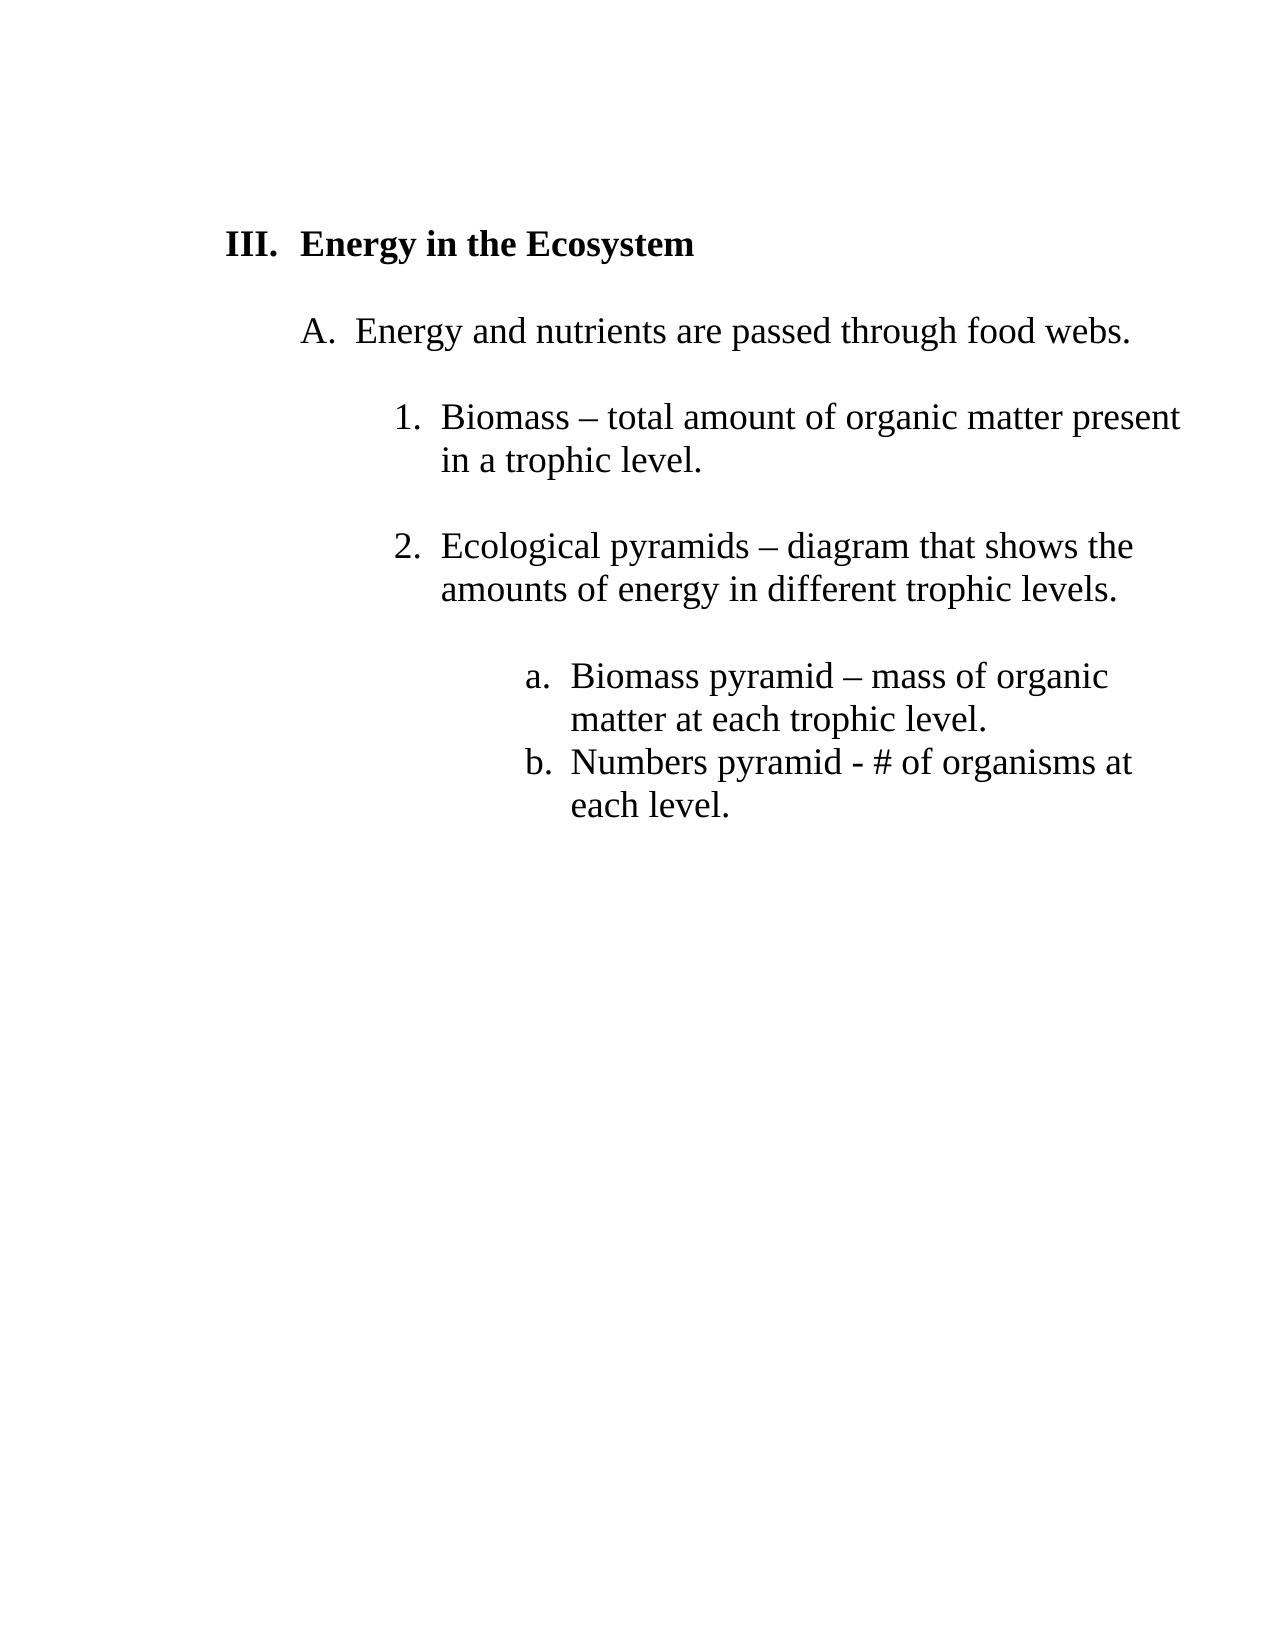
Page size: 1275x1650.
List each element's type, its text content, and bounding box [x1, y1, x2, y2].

list Energy and nutrients are passed through food webs. [187, 308, 1087, 351]
list Biomass pyramid – mass of organic matter at each trophic level. [525, 653, 1200, 739]
list Numbers pyramid - # of organisms at [525, 739, 1200, 782]
text each level. [570, 782, 1200, 826]
list Biomass – total amount of organic matter present in a trophic level. [394, 394, 1200, 481]
subtitle Energy in the Ecosystem [225, 222, 1200, 265]
list Ecological pyramids – diagram that shows the amounts of energy in different trophic levels. [394, 524, 1200, 610]
